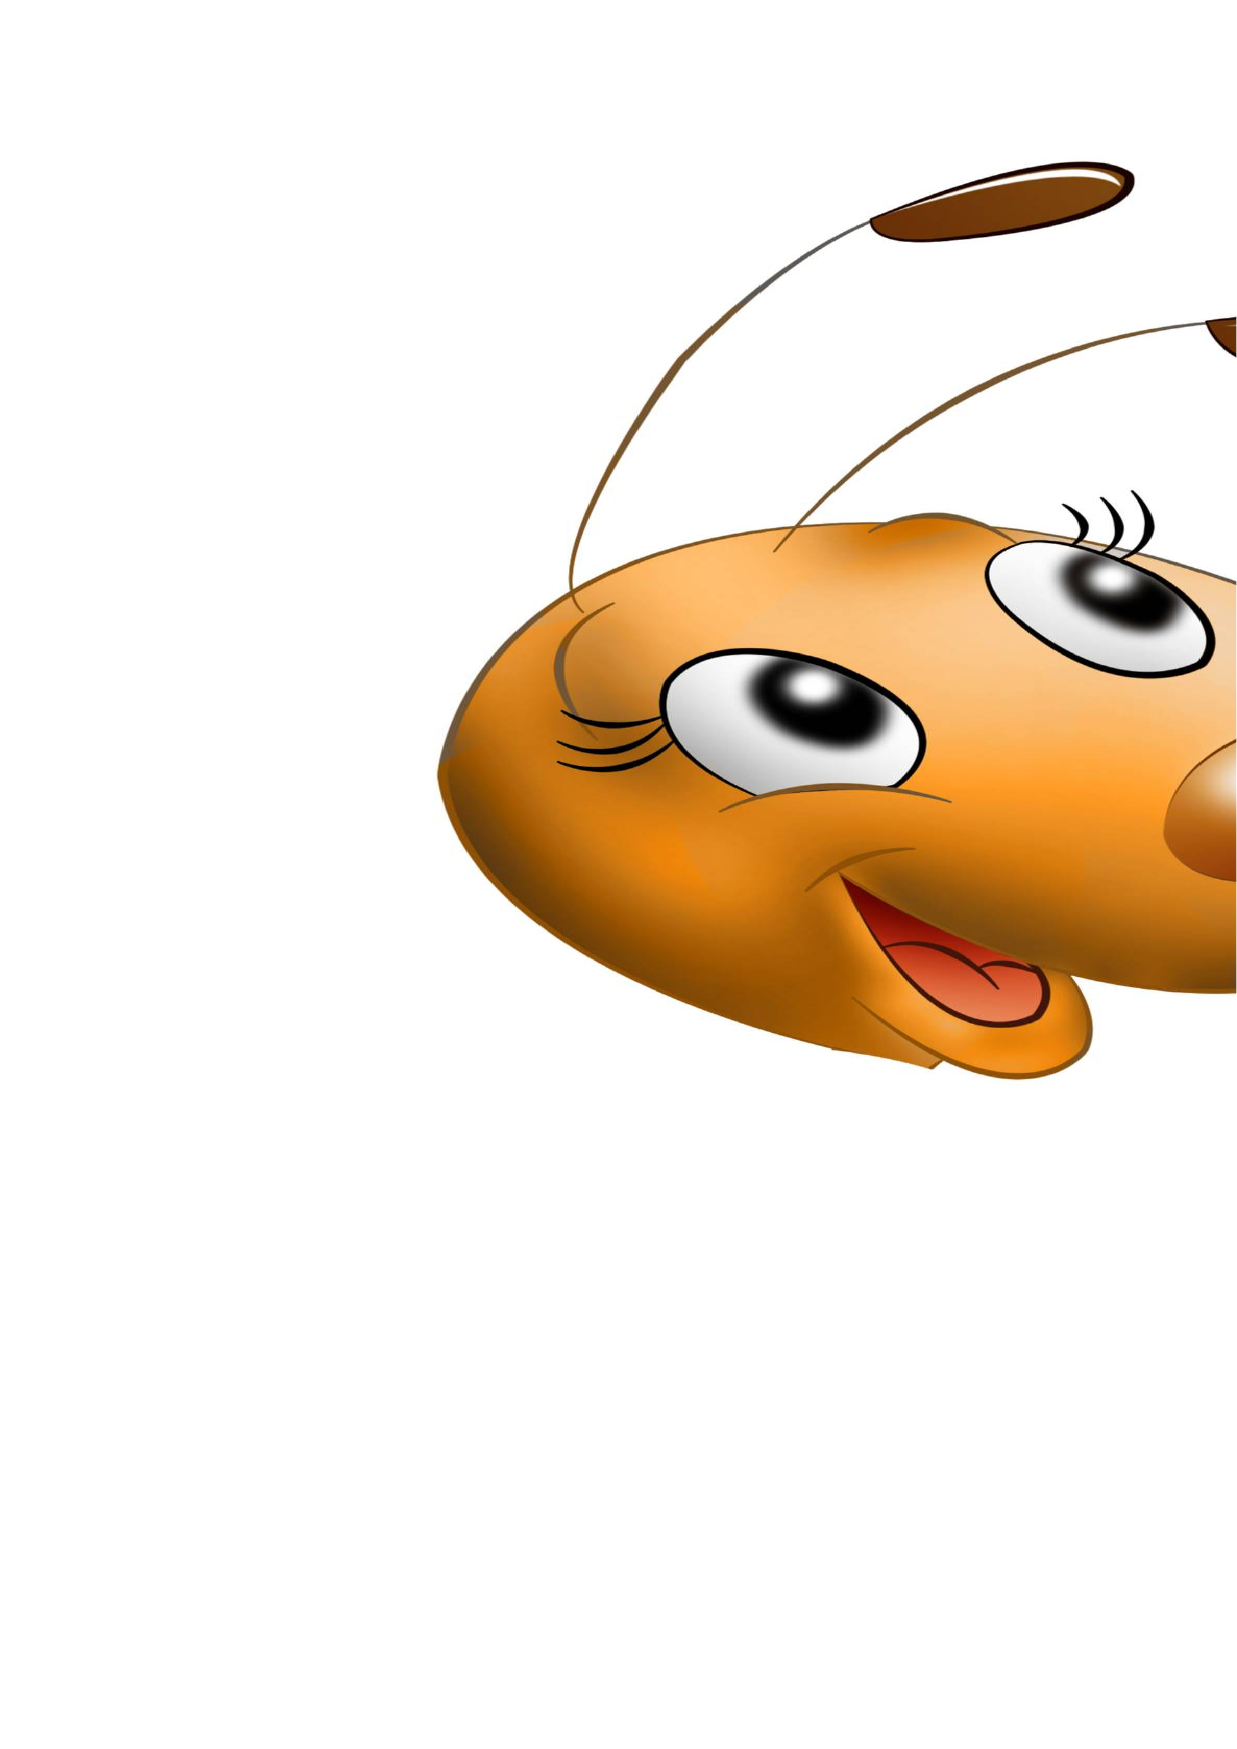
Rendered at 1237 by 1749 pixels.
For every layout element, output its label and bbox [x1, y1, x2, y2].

picture [150, 103, 1237, 1114]
